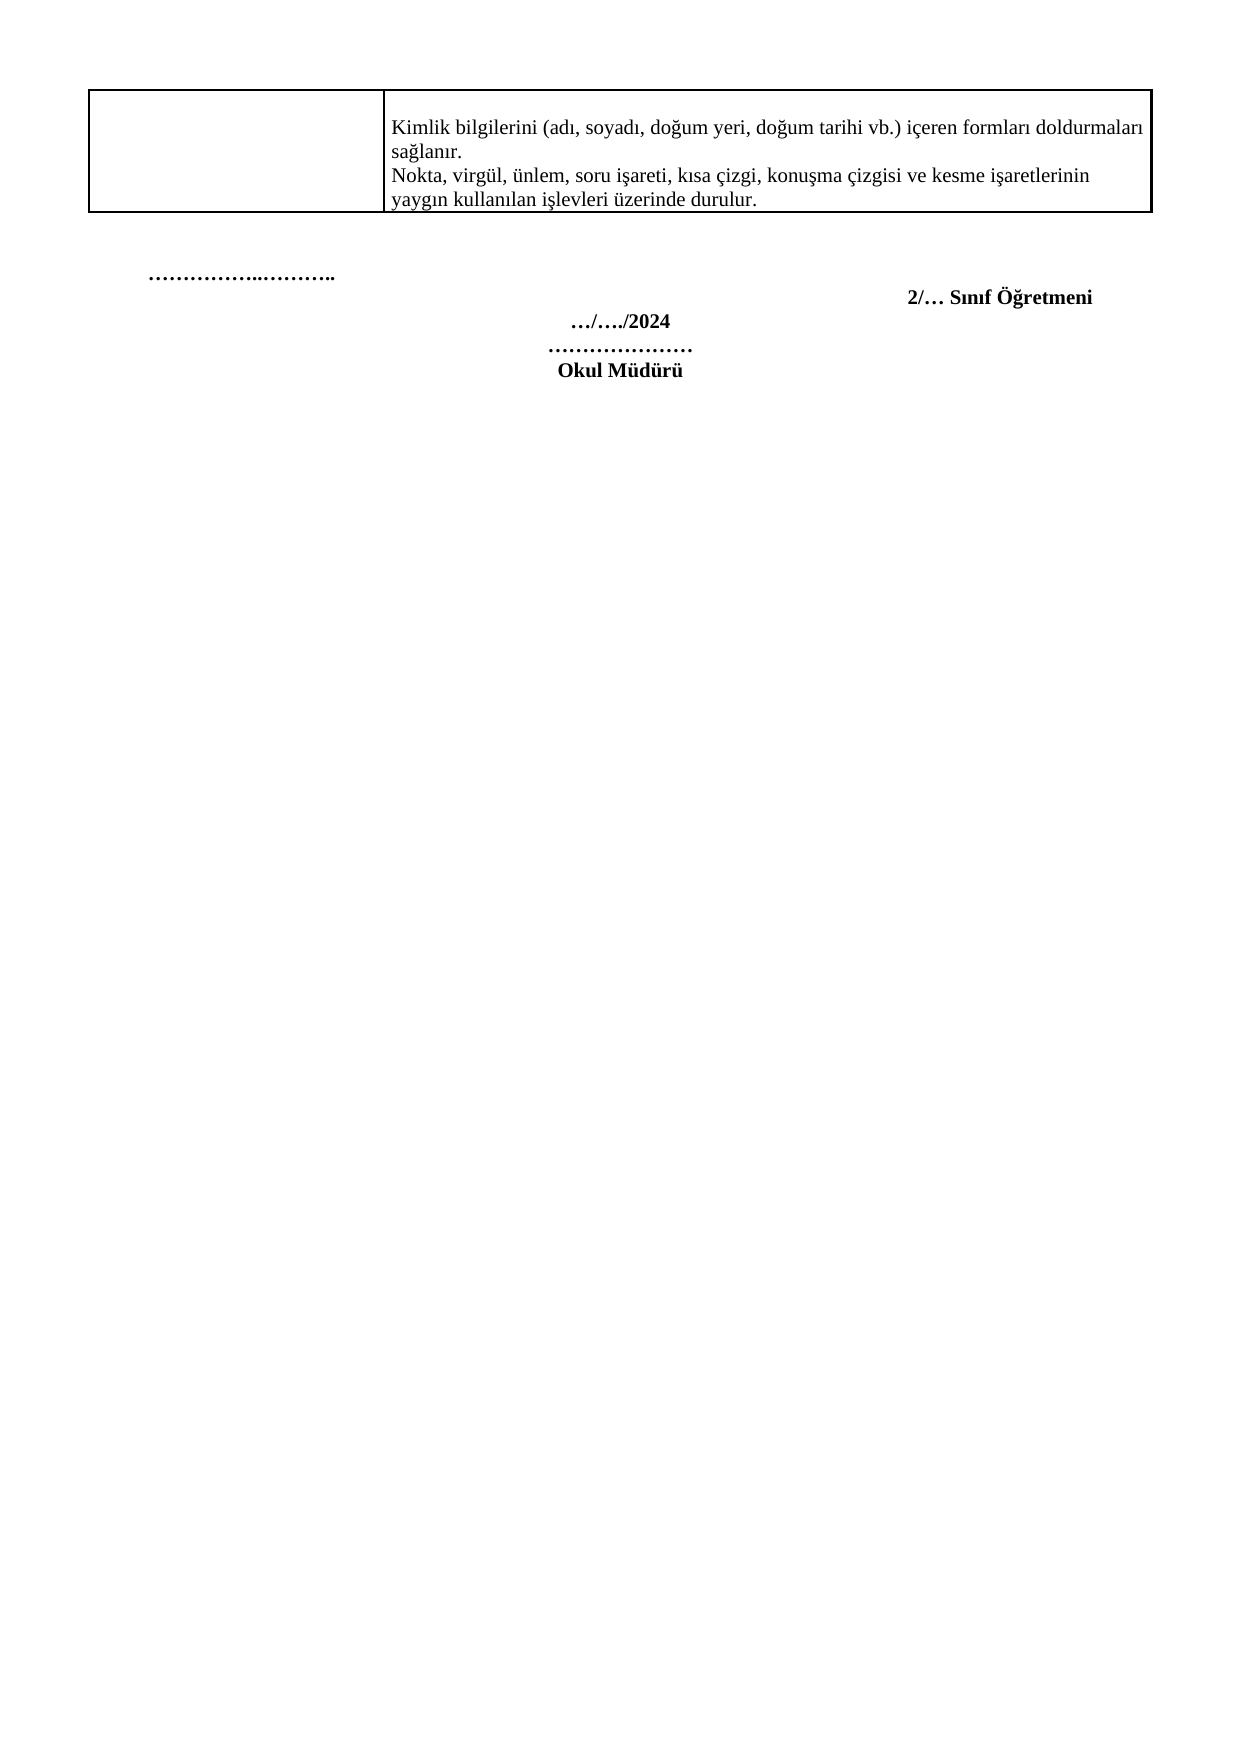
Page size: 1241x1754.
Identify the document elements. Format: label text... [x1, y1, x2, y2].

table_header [385, 91, 1150, 211]
text ……………..……….. [148, 237, 1092, 285]
text ………………… [148, 333, 1092, 357]
text 2/… Sınıf Öğretmeni [148, 285, 1092, 309]
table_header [90, 91, 383, 211]
text Okul Müdürü [148, 357, 1092, 382]
text …/…./2024 [148, 309, 1092, 333]
